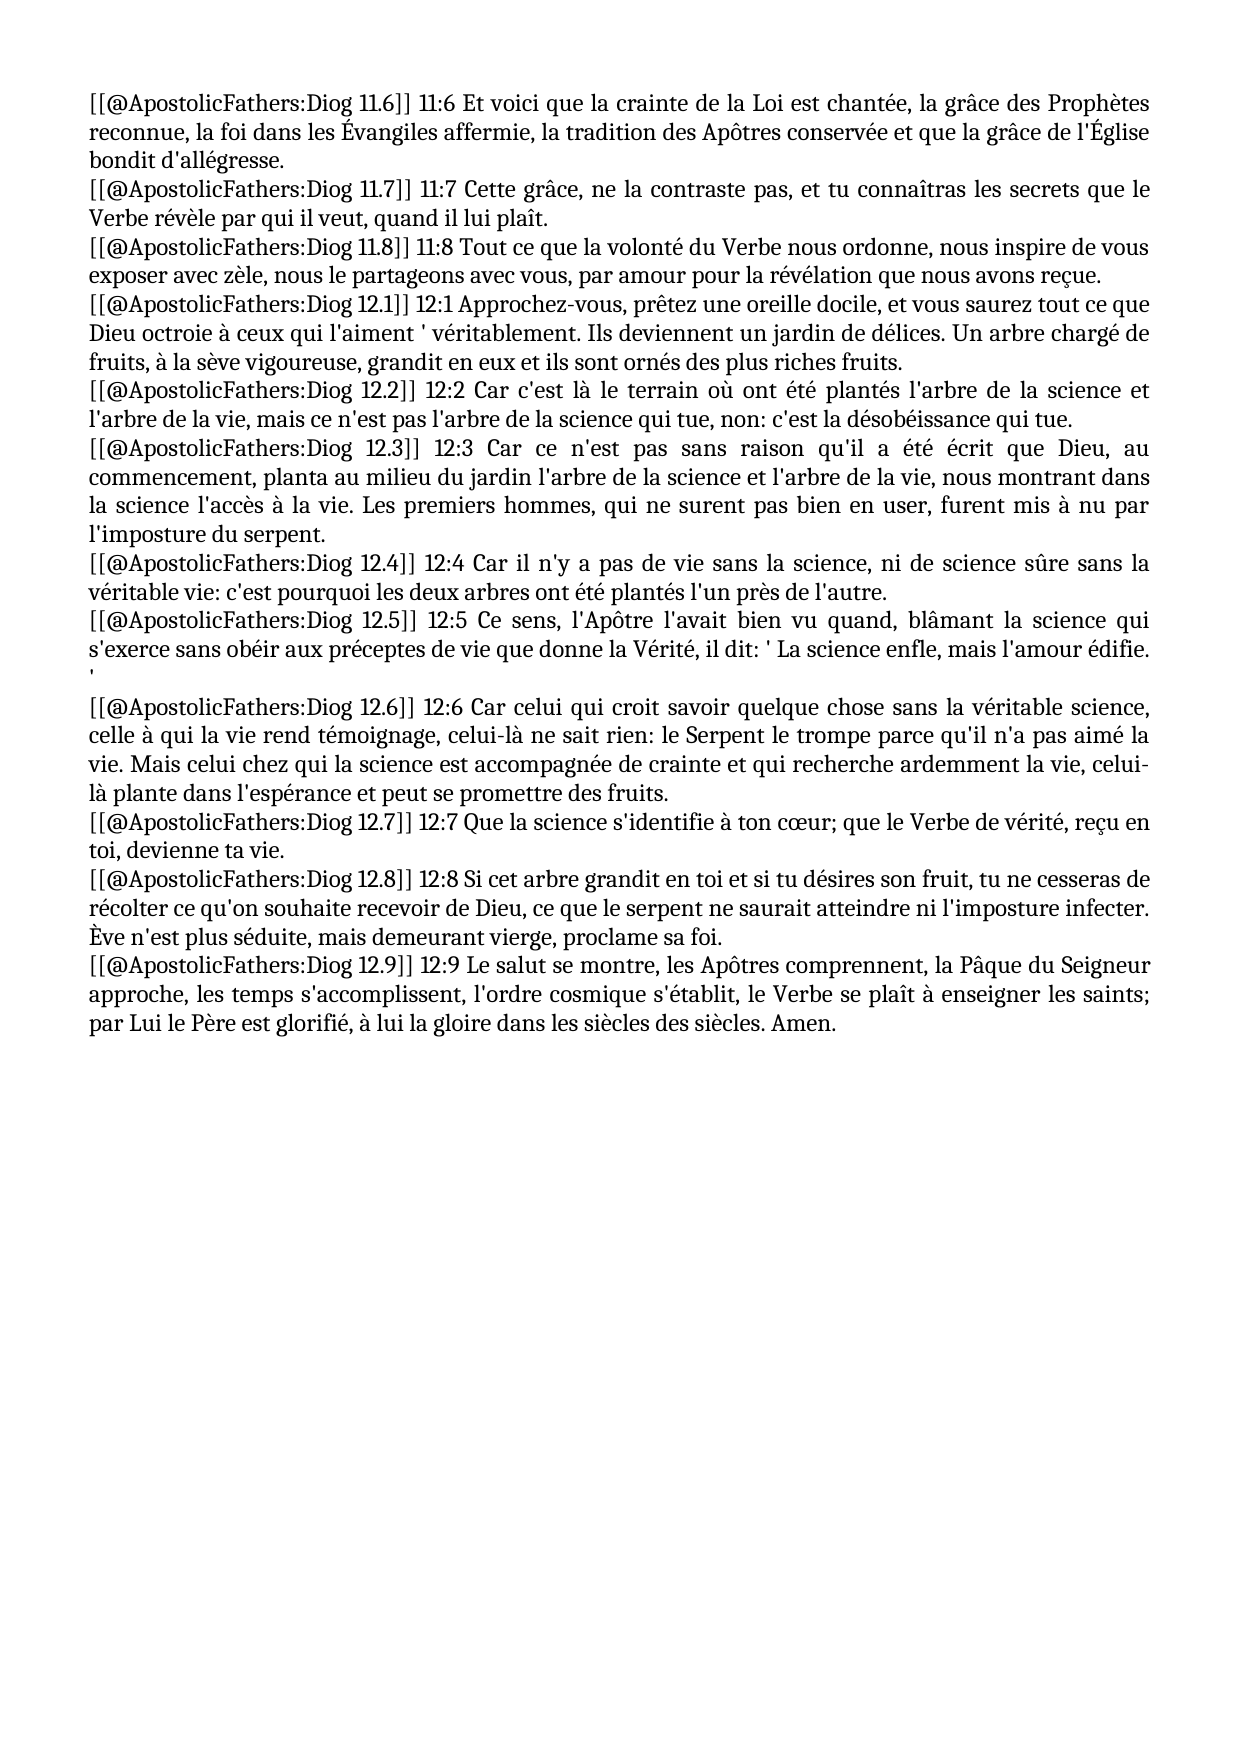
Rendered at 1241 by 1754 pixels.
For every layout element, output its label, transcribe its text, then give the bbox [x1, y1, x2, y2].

text [[@ApostolicFathers:Diog 12.6]] 12:6 Car celui qui croit savoir quelque chose sans la véritable science, celle à qui la vie rend témoignage, celui-là ne sait rien: le Serpent le trompe parce qu'il n'a pas aimé la vie. Mais celui chez qui la science est accompagnée de crainte et qui recherche ardemment la vie, celui-là plante dans l'espérance et peut se promettre des fruits. [89, 692, 1152, 807]
text [[@ApostolicFathers:Diog 12.4]] 12:4 Car il n'y a pas de vie sans la science, ni de science sûre sans la véritable vie: c'est pourquoi les deux arbres ont été plantés l'un près de l'autre. [89, 549, 1152, 606]
text [[@ApostolicFathers:Diog 12.8]] 12:8 Si cet arbre grandit en toi et si tu désires son fruit, tu ne cesseras de récolter ce qu'on souhaite recevoir de Dieu, ce que le serpent ne saurait atteindre ni l'imposture infecter. Ève n'est plus séduite, mais demeurant vierge, proclame sa foi. [89, 865, 1152, 951]
text [[@ApostolicFathers:Diog 11.7]] 11:7 Cette grâce, ne la contraste pas, et tu connaîtras les secrets que le Verbe révèle par qui il veut, quand il lui plaît. [89, 175, 1152, 232]
text [[@ApostolicFathers:Diog 11.8]] 11:8 Tout ce que la volonté du Verbe nous ordonne, nous inspire de vous exposer avec zèle, nous le partageons avec vous, par amour pour la révélation que nous avons reçue. [89, 232, 1152, 290]
text [[@ApostolicFathers:Diog 12.3]] 12:3 Car ce n'est pas sans raison qu'il a été écrit que Dieu, au commencement, planta au milieu du jardin l'arbre de la science et l'arbre de la vie, nous montrant dans la science l'accès à la vie. Les premiers hommes, qui ne surent pas bien en user, furent mis à nu par l'imposture du serpent. [89, 434, 1152, 549]
text [[@ApostolicFathers:Diog 12.2]] 12:2 Car c'est là le terrain où ont été plantés l'arbre de la science et l'arbre de la vie, mais ce n'est pas l'arbre de la science qui tue, non: c'est la désobéissance qui tue. [89, 376, 1152, 434]
text [[@ApostolicFathers:Diog 11.6]] 11:6 Et voici que la crainte de la Loi est chantée, la grâce des Prophètes reconnue, la foi dans les Évangiles affermie, la tradition des Apôtres conservée et que la grâce de l'Église bondit d'allégresse. [89, 89, 1152, 175]
text [[@ApostolicFathers:Diog 12.5]] 12:5 Ce sens, l'Apôtre l'avait bien vu quand, blâmant la science qui s'exerce sans obéir aux préceptes de vie que donne la Vérité, il dit: ' La science enfle, mais l'amour édifie. ' [89, 606, 1152, 692]
text [[@ApostolicFathers:Diog 12.1]] 12:1 Approchez-vous, prêtez une oreille docile, et vous saurez tout ce que Dieu octroie à ceux qui l'aiment ' véritablement. Ils deviennent un jardin de délices. Un arbre chargé de fruits, à la sève vigoureuse, grandit en eux et ils sont ornés des plus riches fruits. [89, 290, 1152, 376]
text [[@ApostolicFathers:Diog 12.7]] 12:7 Que la science s'identifie à ton cœur; que le Verbe de vérité, reçu en toi, devienne ta vie. [89, 807, 1152, 865]
text [[@ApostolicFathers:Diog 12.9]] 12:9 Le salut se montre, les Apôtres comprennent, la Pâque du Seigneur approche, les temps s'accomplissent, l'ordre cosmique s'établit, le Verbe se plaît à enseigner les saints; par Lui le Père est glorifié, à lui la gloire dans les siècles des siècles. Amen. [89, 951, 1152, 1037]
